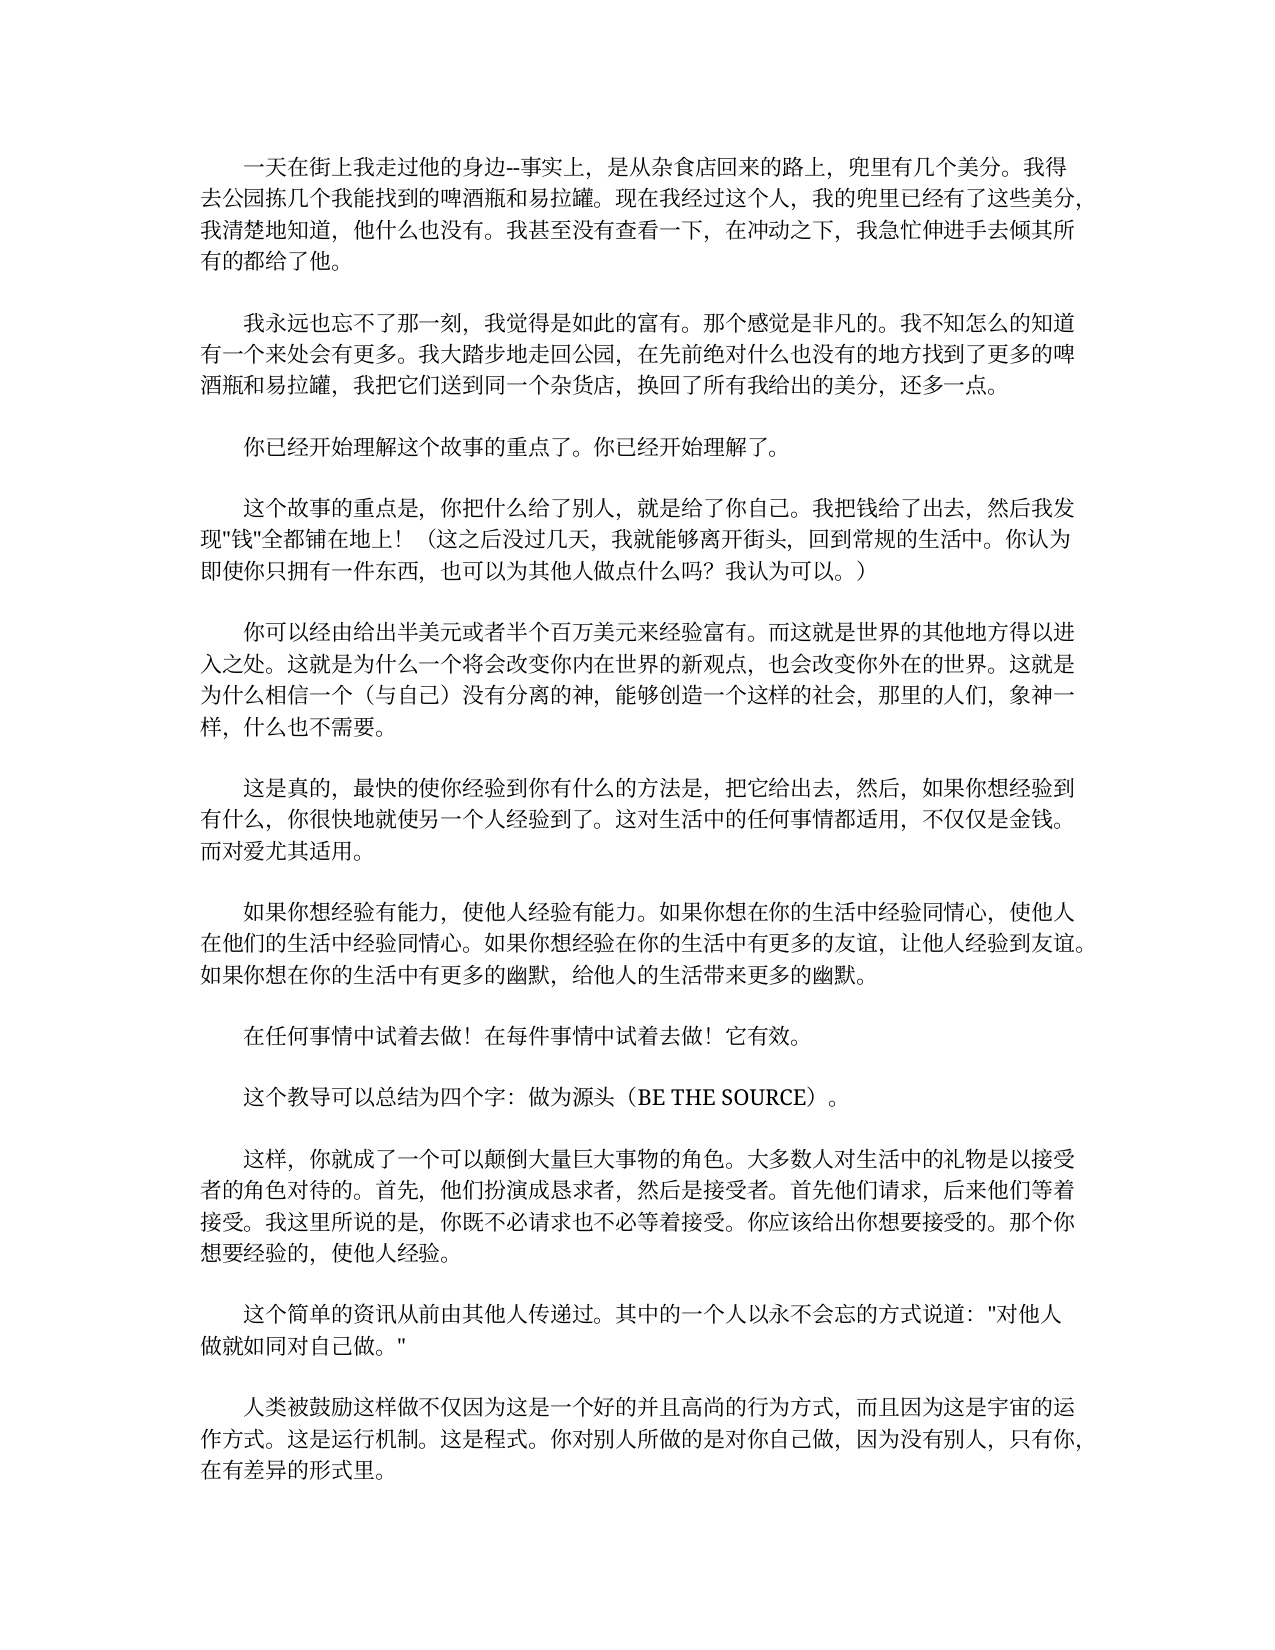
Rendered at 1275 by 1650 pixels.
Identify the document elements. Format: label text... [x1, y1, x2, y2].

text 你已经开始理解这个故事的重点了。你已经开始理解了。 [200, 430, 1075, 461]
text 这是真的，最快的使你经验到你有什么的方法是，把它给出去，然后，如果你想经验到有什么，你很快地就使另一个人经验到了。这对生活中的任何事情都适用，不仅仅是金钱。而对爱尤其适用。 [200, 771, 1075, 865]
text 我永远也忘不了那一刻，我觉得是如此的富有。那个感觉是非凡的。我不知怎么的知道有一个来处会有更多。我大踏步地走回公园，在先前绝对什么也没有的地方找到了更多的啤酒瓶和易拉罐，我把它们送到同一个杂货店，换回了所有我给出的美分，还多一点。 [200, 306, 1075, 400]
text 你可以经由给出半美元或者半个百万美元来经验富有。而这就是世界的其他地方得以进入之处。这就是为什么一个将会改变你内在世界的新观点，也会改变你外在的世界。这就是为什么相信一个（与自己）没有分离的神，能够创造一个这样的社会，那里的人们，象神一样，什么也不需要。 [200, 615, 1075, 741]
text 这个简单的资讯从前由其他人传递过。其中的一个人以永不会忘的方式说道："对他人做就如同对自己做。" [200, 1298, 1075, 1361]
text 这个故事的重点是，你把什么给了别人，就是给了你自己。我把钱给了出去，然后我发现"钱"全都铺在地上！（这之后没过几天，我就能够离开街头，回到常规的生活中。你认为即使你只拥有一件东西，也可以为其他人做点什么吗？我认为可以。） [200, 491, 1075, 586]
text 如果你想经验有能力，使他人经验有能力。如果你想在你的生活中经验同情心，使他人在他们的生活中经验同情心。如果你想经验在你的生活中有更多的友谊，让他人经验到友谊。如果你想在你的生活中有更多的幽默，给他人的生活带来更多的幽默。 [200, 895, 1075, 989]
text 这样，你就成了一个可以颠倒大量巨大事物的角色。大多数人对生活中的礼物是以接受者的角色对待的。首先，他们扮演成恳求者，然后是接受者。首先他们请求，后来他们等着接受。我这里所说的是，你既不必请求也不必等着接受。你应该给出你想要接受的。那个你想要经验的，使他人经验。 [200, 1142, 1075, 1268]
text 人类被鼓励这样做不仅因为这是一个好的并且高尚的行为方式，而且因为这是宇宙的运作方式。这是运行机制。这是程式。你对别人所做的是对你自己做，因为没有别人，只有你，在有差异的形式里。 [200, 1391, 1075, 1485]
text 一天在街上我走过他的身边--事实上，是从杂食店回来的路上，兜里有几个美分。我得去公园拣几个我能找到的啤酒瓶和易拉罐。现在我经过这个人，我的兜里已经有了这些美分，我清楚地知道，他什么也没有。我甚至没有查看一下，在冲动之下，我急忙伸进手去倾其所有的都给了他。 [200, 150, 1075, 276]
text 这个教导可以总结为四个字：做为源头（BE THE SOURCE）。 [200, 1081, 1075, 1112]
text 在任何事情中试着去做！在每件事情中试着去做！它有效。 [200, 1019, 1075, 1051]
